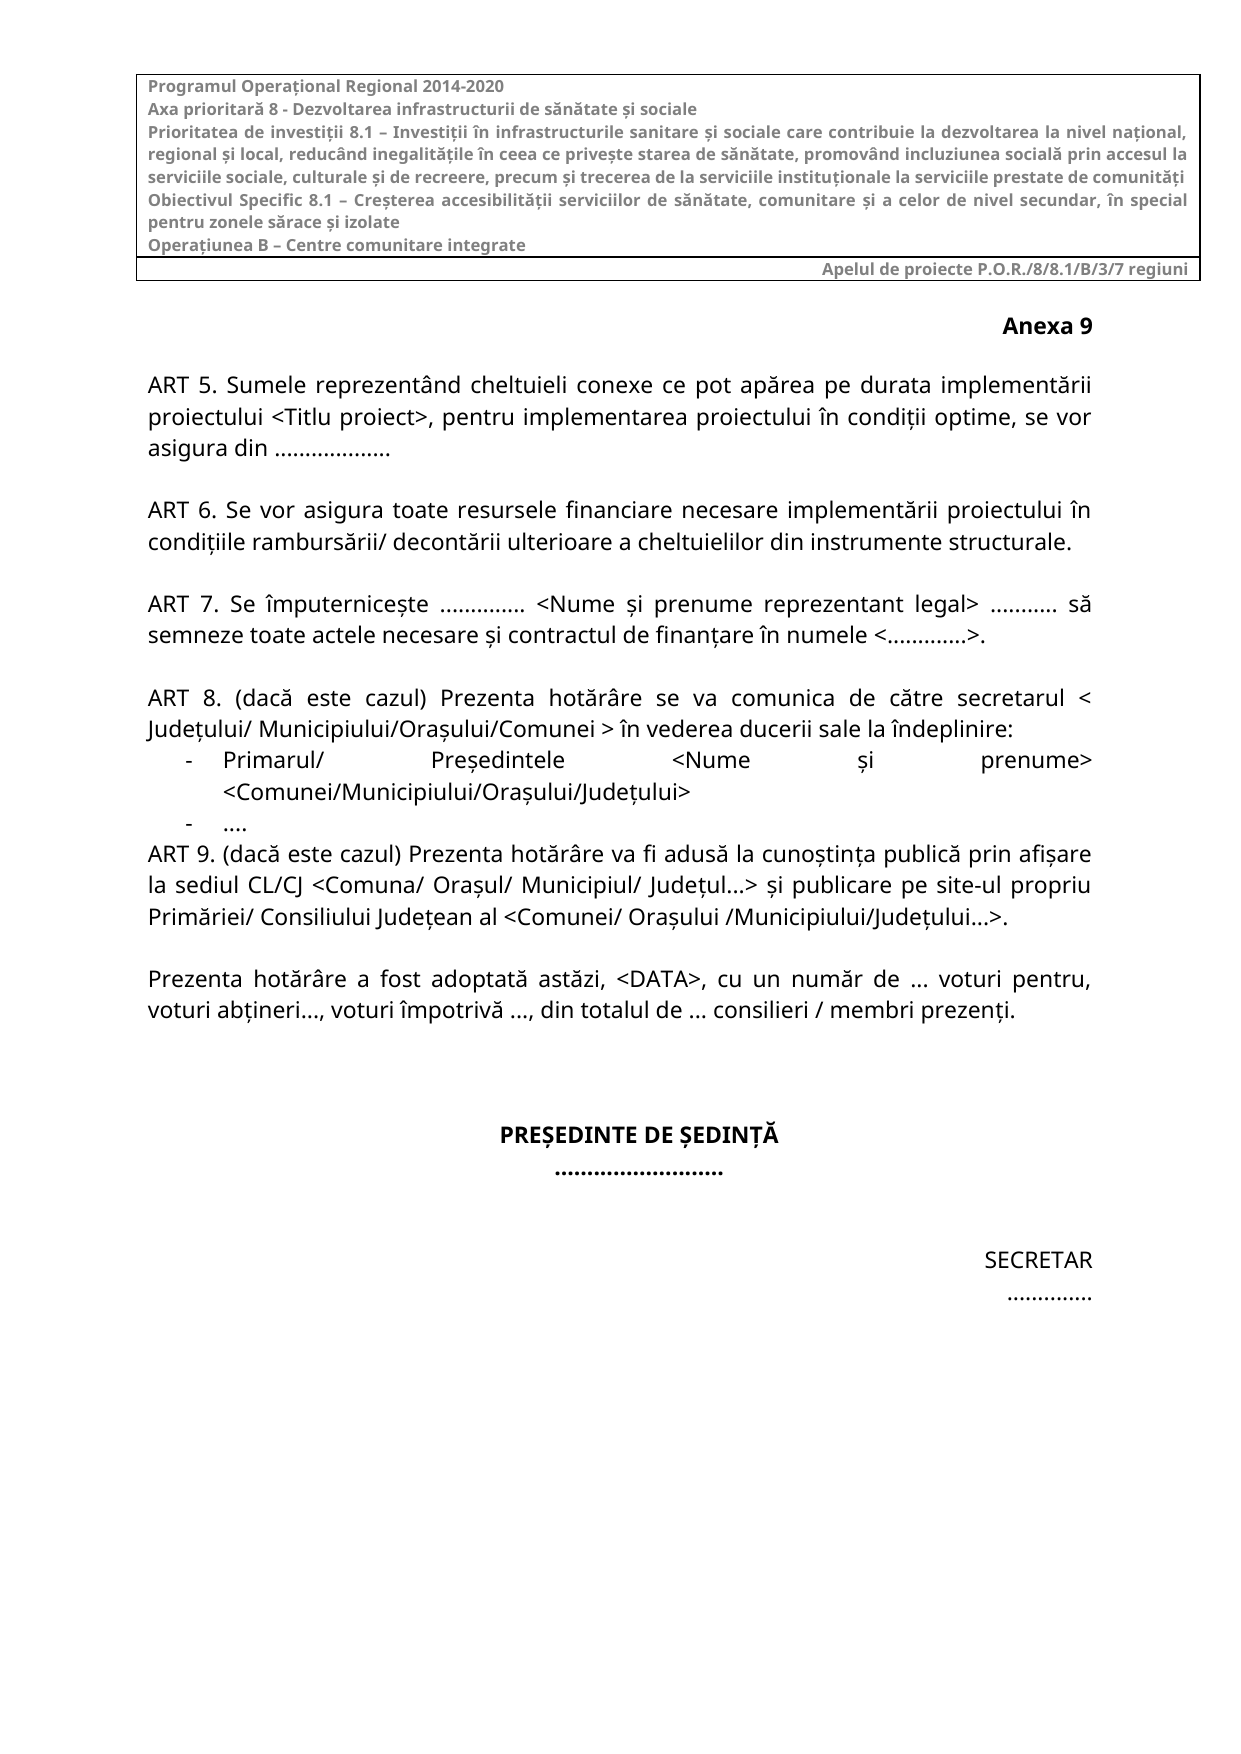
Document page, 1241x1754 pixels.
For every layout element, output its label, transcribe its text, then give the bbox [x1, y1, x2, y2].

text ART 7. Se împuternicește .............. <Nume și prenume reprezentant legal> ........... să semneze toate actele necesare şi contractul de finanţare în numele <.............>. [148, 588, 1093, 651]
text ART 8. (dacă este cazul) Prezenta hotărâre se va comunica de către secretarul < Judeţului/ Municipiului/Oraşului/Comunei > în vederea ducerii sale la îndeplinire: [148, 682, 1093, 744]
text ART 5. Sumele reprezentând cheltuieli conexe ce pot apărea pe durata implementării proiectului <Titlu proiect>, pentru implementarea proiectului în condiții optime, se vor asigura din ................... [148, 369, 1093, 463]
text ART 9. (dacă este cazul) Prezenta hotărâre va fi adusă la cunoştinţa publică prin afişare la sediul CL/CJ <Comuna/ Oraşul/ Municipiul/ Judeţul...> şi publicare pe site-ul propriu Primăriei/ Consiliului Judeţean al <Comunei/ Oraşului /Municipiului/Judeţului...>. [148, 838, 1093, 932]
list .... [185, 807, 1093, 838]
text ART 6. Se vor asigura toate resursele financiare necesare implementării proiectului în condițiile rambursării/ decontării ulterioare a cheltuielilor din instrumente structurale. [148, 494, 1093, 557]
text .............. [185, 1276, 1093, 1307]
list Primarul/ Președintele <Nume și prenume> <Comunei/Municipiului/Oraşului/Judeţului> [185, 744, 1093, 807]
text SECRETAR [185, 1244, 1093, 1276]
text Prezenta hotărâre a fost adoptată astăzi, <DATA>, cu un număr de ... voturi pentru, voturi abţineri..., voturi împotrivă ..., din totalul de ... consilieri / membri prezenţi. [148, 963, 1093, 1026]
text PREŞEDINTE DE ŞEDINŢĂ [185, 1119, 1093, 1151]
text .......................... [185, 1151, 1093, 1182]
